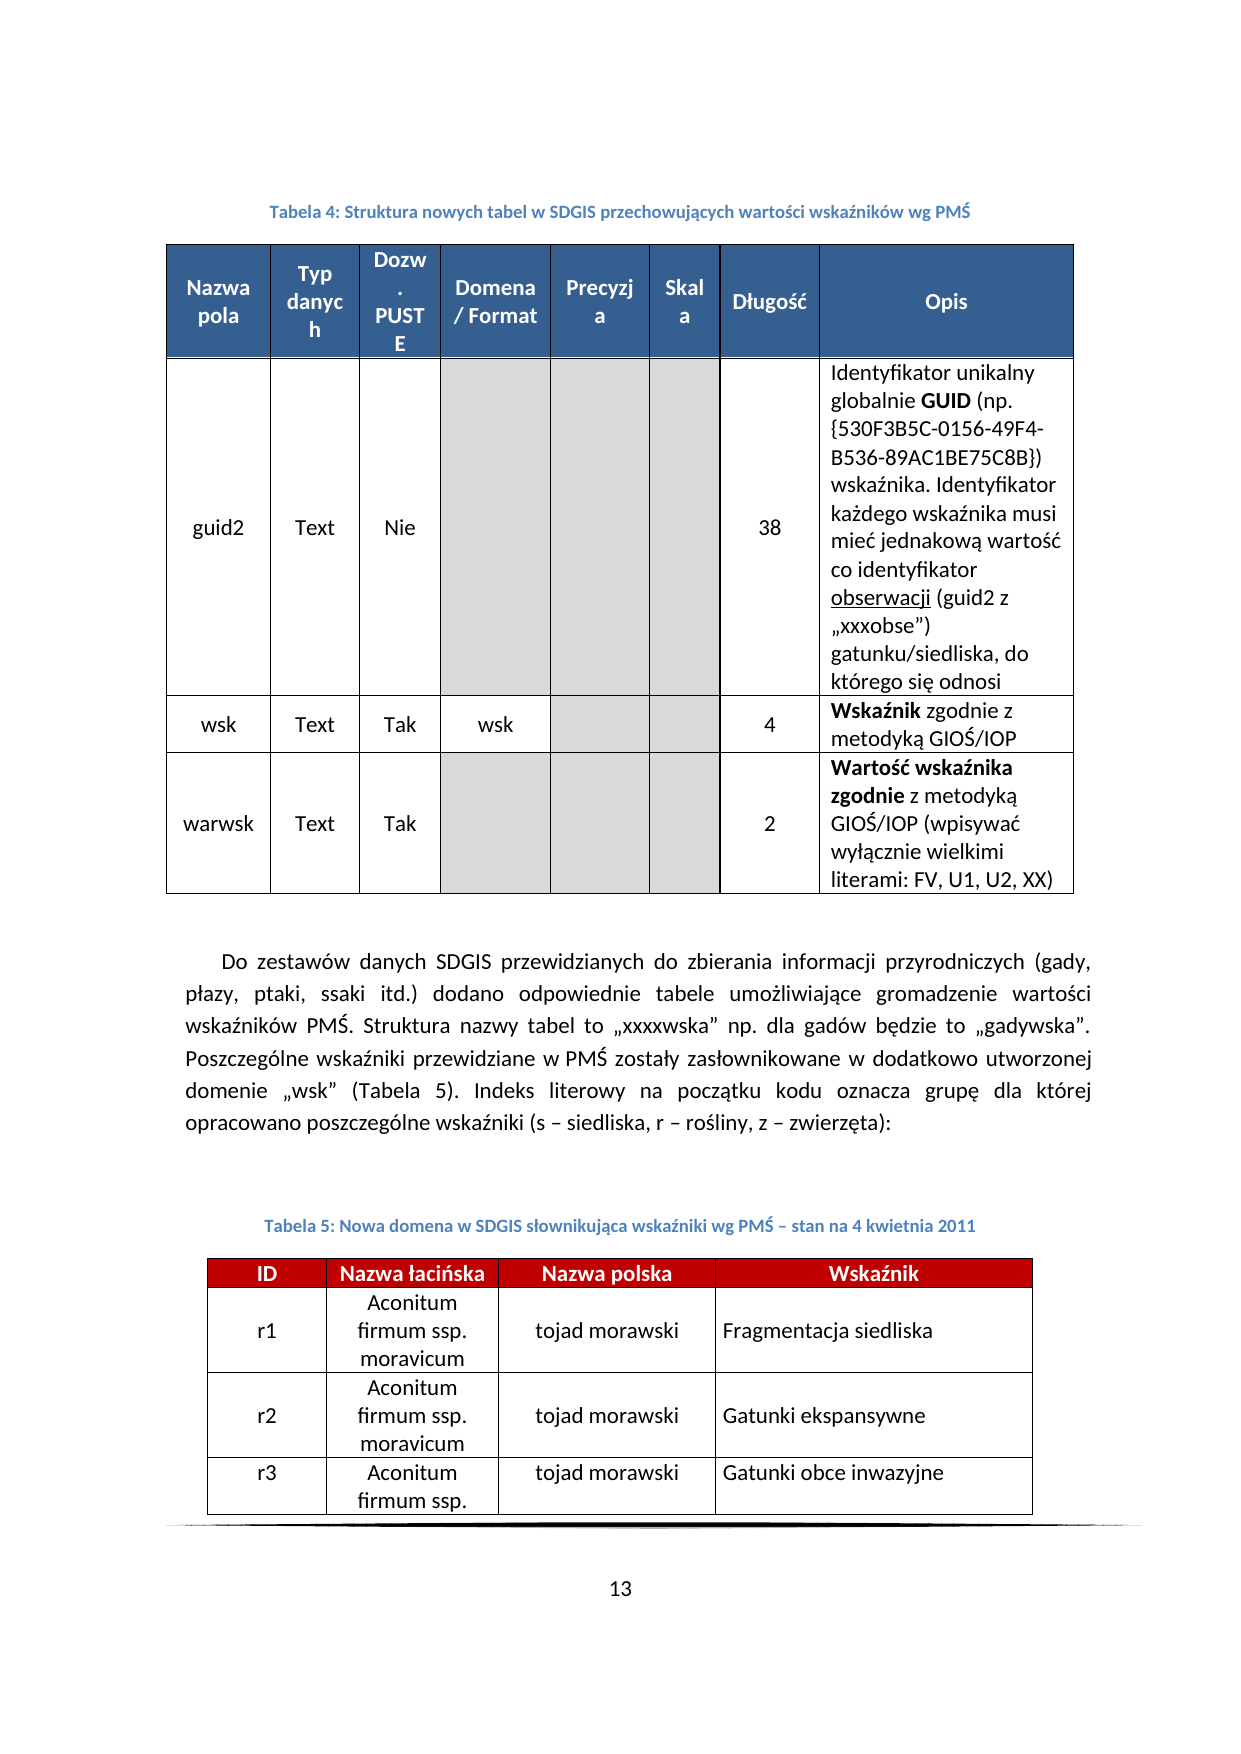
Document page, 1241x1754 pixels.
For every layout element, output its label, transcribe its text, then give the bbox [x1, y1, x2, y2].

table_cell r2 [208, 1373, 326, 1457]
table_cell Wskaźnik zgodnie z metodyką GIOŚ/IOP [820, 696, 1073, 752]
table_header ID [208, 1259, 326, 1287]
table_cell Text [271, 359, 359, 695]
table_cell r1 [208, 1288, 326, 1372]
table_header Nazwa pola [167, 245, 270, 357]
table_cell warwsk [167, 753, 270, 893]
picture [166, 1521, 1142, 1529]
table_header Skala [650, 245, 719, 357]
table_cell Text [271, 753, 359, 893]
table_header Wskaźnik [716, 1259, 1032, 1287]
table_header Opis [820, 245, 1073, 357]
table_cell [650, 753, 719, 893]
table_header Długość [721, 245, 819, 357]
table_cell [551, 753, 649, 893]
table_header Precyzja [551, 245, 649, 357]
table_cell wsk [441, 696, 550, 752]
table_cell Aconitum firmum ssp. moravicum [327, 1373, 498, 1457]
table_cell r3 [208, 1458, 326, 1514]
table_cell [441, 359, 550, 695]
table_cell wsk [167, 696, 270, 752]
table_cell tojad morawski [499, 1373, 715, 1457]
table_cell guid2 [167, 359, 270, 695]
table_cell 4 [721, 696, 819, 752]
table_cell Tak [360, 753, 440, 893]
table_header Domena/ Format [441, 245, 550, 357]
table_cell 38 [721, 359, 819, 695]
table_header Dozw. PUSTE [360, 245, 440, 357]
table_cell Tak [360, 696, 440, 752]
table_header Nazwa łacińska [327, 1259, 498, 1287]
table_cell Text [271, 696, 359, 752]
table_header Typ danych [271, 245, 359, 357]
table_cell [650, 696, 719, 752]
table_cell Fragmentacja siedliska [716, 1288, 1032, 1372]
table_cell Aconitum firmum ssp. moravicum [327, 1458, 498, 1514]
table_cell Aconitum firmum ssp. moravicum [327, 1288, 498, 1372]
table_cell Gatunki obce inwazyjne [716, 1458, 1032, 1514]
table_cell [441, 753, 550, 893]
table_header Nazwa polska [499, 1259, 715, 1287]
text Do zestawów danych SDGIS przewidzianych do zbierania informacji przyrodniczych (gady, płazy, ptaki, ssaki itd.) dodano odpowiednie tabele umożliwiające gromadzenie wartości wskaźników PMŚ. Struktura nazwy tabel to „xxxxwska” np. dla gadów będzie to „gadywska”. Poszczególne wskaźniki przewidziane w PMŚ zostały zasłownikowane w dodatkowo utworzonej domenie „wsk” (Tabela 5). Indeks literowy na początku kodu oznacza grupę dla której opracowano poszczególne wskaźniki (s – siedliska, r – rośliny, z – zwierzęta): [185, 947, 1093, 1136]
table_cell Nie [360, 359, 440, 695]
table_cell Identyfikator unikalny globalnie GUID (np. {530F3B5C-0156-49F4-B536-89AC1BE75C8B}) wskaźnika. Identyfikator każdego wskaźnika musi mieć jednakową wartość co identyfikator obserwacji (guid2 z „xxxobse”) gatunku/siedliska, do którego się odnosi [820, 359, 1073, 695]
table_cell 2 [721, 753, 819, 893]
table_cell Wartość wskaźnika zgodnie z metodyką GIOŚ/IOP (wpisywać wyłącznie wielkimi literami: FV, U1, U2, XX) [820, 753, 1073, 893]
table_cell Gatunki ekspansywne [716, 1373, 1032, 1457]
table_cell [650, 359, 719, 695]
table_cell [551, 359, 649, 695]
table_cell tojad morawski [499, 1458, 715, 1514]
table_cell [551, 696, 649, 752]
table_cell tojad morawski [499, 1288, 715, 1372]
